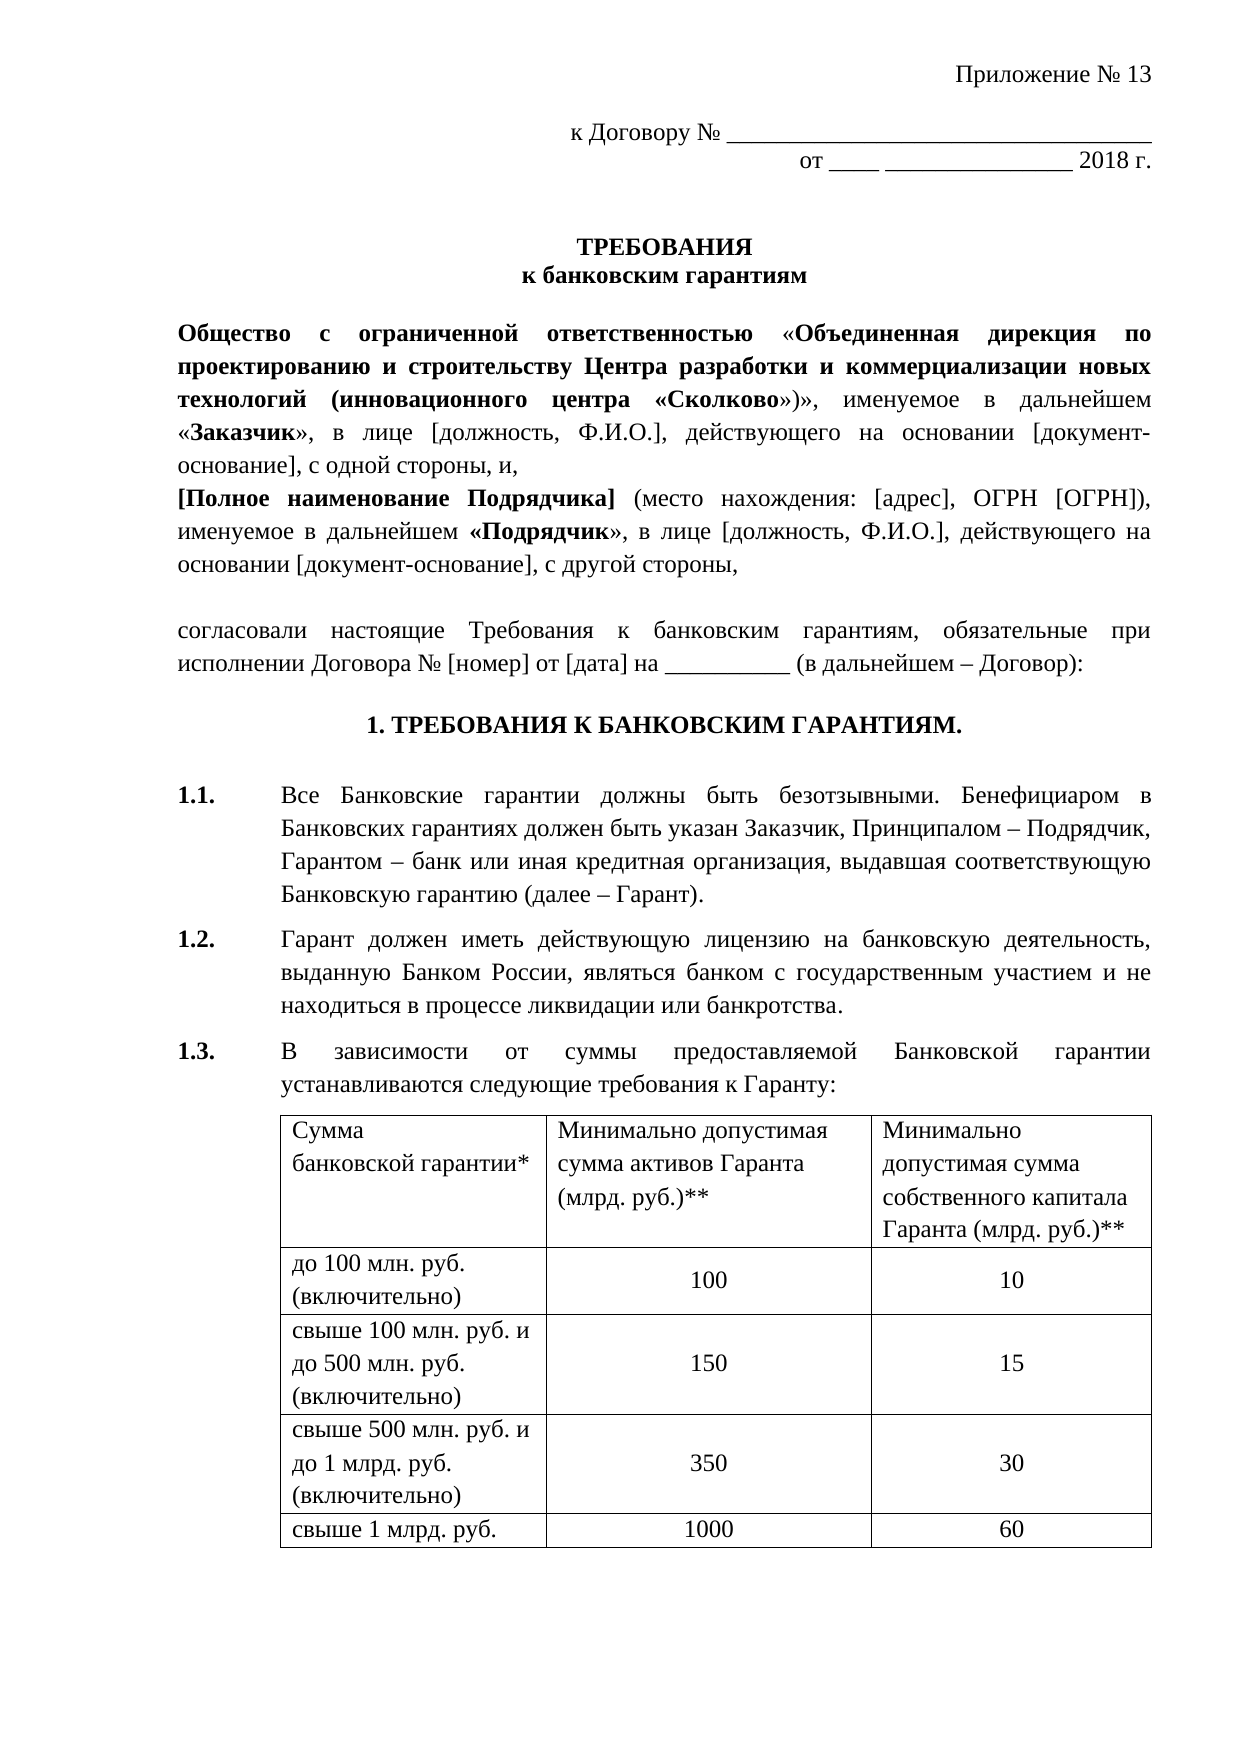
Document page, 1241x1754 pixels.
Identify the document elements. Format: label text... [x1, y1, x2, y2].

text к Договору № __________________________________ [177, 117, 1152, 145]
table_header Минимально допустимая сумма собственного капитала Гаранта (млрд. руб.)** [872, 1116, 1151, 1247]
table_header Сумма банковской гарантии* [281, 1116, 546, 1247]
text 1. ТРЕБОВАНИЯ К БАНКОВСКИМ ГАРАНТИЯМ. [177, 710, 1152, 738]
table_cell 10 [872, 1248, 1151, 1314]
list В зависимости от суммы предоставляемой Банковской гарантии устанавливаются следующие требования к Гаранту: [177, 1036, 1152, 1098]
text к банковским гарантиям [177, 260, 1152, 289]
text ТРЕБОВАНИЯ [177, 232, 1152, 260]
table_cell до 100 млн. руб. (включительно) [281, 1248, 546, 1314]
list Все Банковские гарантии должны быть безотзывными. Бенефициаром в Банковских гарантиях должен быть указан Заказчик, Принципалом – Подрядчик, Гарантом – банк или иная кредитная организация, выдавшая соответствующую Банковскую гарантию (далее – Гарант). [177, 780, 1152, 908]
table_header Минимально допустимая сумма активов Гаранта (млрд. руб.)** [547, 1116, 871, 1247]
table_cell 150 [547, 1315, 871, 1413]
table_cell 15 [872, 1315, 1151, 1413]
text Общество с ограниченной ответственностью «Объединенная дирекция по проектированию и строительству Центра разработки и коммерциализации новых технологий (инновационного центра «Сколково»)», именуемое в дальнейшем «Заказчик», в лице [должность, Ф.И.О.], действующего на основании [документ-основание], с одной стороны, и, [177, 318, 1152, 479]
table_cell 350 [547, 1415, 871, 1513]
text Приложение № 13 [177, 59, 1152, 88]
text [Полное наименование Подрядчика] (место нахождения: [адрес], ОГРН [ОГРН]), именуемое в дальнейшем «Подрядчик», в лице [должность, Ф.И.О.], действующего на основании [документ-основание], с другой стороны, [177, 483, 1152, 578]
table_cell 30 [872, 1415, 1151, 1513]
list Гарант должен иметь действующую лицензию на банковскую деятельность, выданную Банком России, являться банком с государственным участием и не находиться в процессе ликвидации или банкротства. [177, 924, 1152, 1019]
table_cell 60 [872, 1514, 1151, 1547]
text согласовали настоящие Требования к банковским гарантиям, обязательные при исполнении Договора № [номер] от [дата] на __________ (в дальнейшем – Договор): [177, 615, 1152, 677]
text от ____ _______________ 2018 г. [177, 145, 1152, 174]
table_cell свыше 1 млрд. руб. [281, 1514, 546, 1547]
table_cell свыше 500 млн. руб. и до 1 млрд. руб. (включительно) [281, 1415, 546, 1513]
table_cell 1000 [547, 1514, 871, 1547]
table_cell 100 [547, 1248, 871, 1314]
table_cell свыше 100 млн. руб. и до 500 млн. руб. (включительно) [281, 1315, 546, 1413]
